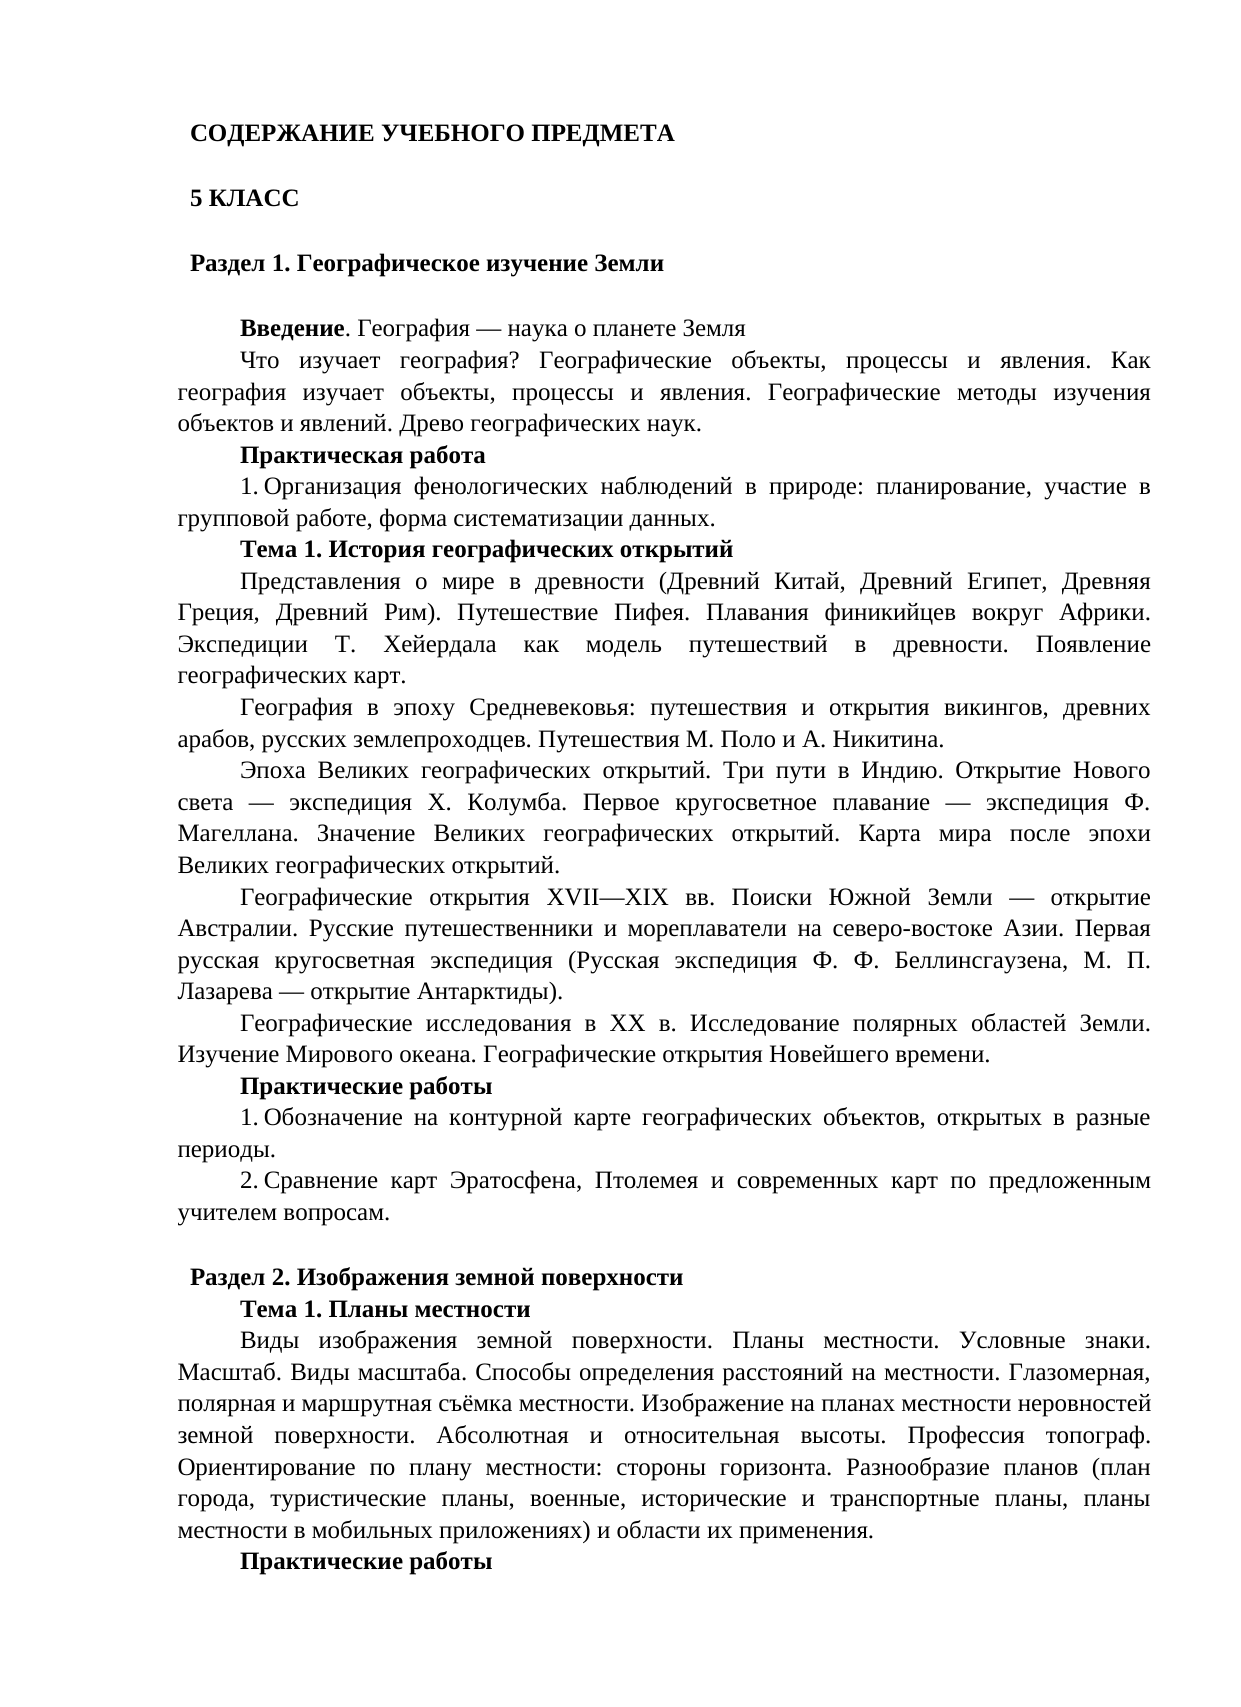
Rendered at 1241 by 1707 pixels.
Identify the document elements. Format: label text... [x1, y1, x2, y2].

text Практическая работа [177, 440, 1152, 468]
text Раздел 2. Изображения земной поверхности [190, 1262, 1152, 1291]
text Представления о мире в древности (Древний Китай, Древний Египет, Древняя Греция, Древний Рим). Путешествие Пифея. Плавания финикийцев вокруг Африки. Экспедиции Т. Хейердала как модель путешествий в древности. Появление географических карт. [177, 566, 1152, 689]
text 1. Обозначение на контурной карте географических объектов, открытых в разные периоды. [177, 1102, 1152, 1163]
text Раздел 1. Географическое изучение Земли [190, 248, 1152, 277]
text 1. Организация фенологических наблюдений в природе: планирование, участие в групповой работе, форма систематизации данных. [177, 471, 1152, 532]
text Практические работы [177, 1546, 1152, 1575]
text 2. Сравнение карт Эратосфена, Птолемея и современных карт по предложенным учителем вопросам. [177, 1166, 1152, 1226]
text Географические открытия XVII—XIX вв. Поиски Южной Земли — открытие Австралии. Русские путешественники и мореплаватели на северо-востоке Азии. Первая русская кругосветная экспедиция (Русская экспедиция Ф. Ф. Беллинсгаузена, М. П. Лазарева — открытие Антарктиды). [177, 882, 1152, 1005]
text Практические работы [177, 1071, 1152, 1100]
text Виды изображения земной поверхности. Планы местности. Условные знаки. Масштаб. Виды масштаба. Способы определения расстояний на местности. Глазомерная, полярная и маршрутная съёмка местности. Изображение на планах местности неровностей земной поверхности. Абсолютная и относительная высоты. Профессия топограф. Ориентирование по плану местности: стороны горизонта. Разнообразие планов (план города, туристические планы, военные, исторические и транспортные планы, планы местности в мобильных приложениях) и области их применения. [177, 1325, 1152, 1543]
text Что изучает география? Географические объекты, процессы и явления. Как география изучает объекты, процессы и явления. Географические методы изучения объектов и явлений. Древо географических наук. [177, 345, 1152, 437]
text Введение. География — наука о планете Земля [177, 313, 1152, 342]
text 5 КЛАСС [190, 183, 1152, 212]
text Тема 1. История географических открытий [177, 534, 1152, 563]
text Географические исследования в ХХ в. Исследование полярных областей Земли. Изучение Мирового океана. Географические открытия Новейшего времени. [177, 1008, 1152, 1068]
text СОДЕРЖАНИЕ УЧЕБНОГО ПРЕДМЕТА [190, 118, 1152, 147]
text География в эпоху Средневековья: путешествия и открытия викингов, древних арабов, русских землепроходцев. Путешествия М. Поло и А. Никитина. [177, 692, 1152, 752]
text Тема 1. Планы местности [177, 1294, 1152, 1323]
text Эпоха Великих географических открытий. Три пути в Индию. Открытие Нового света — экспедиция Х. Колумба. Первое кругосветное плавание — экспедиция Ф. Магеллана. Значение Великих географических открытий. Карта мира после эпохи Великих географических открытий. [177, 755, 1152, 879]
